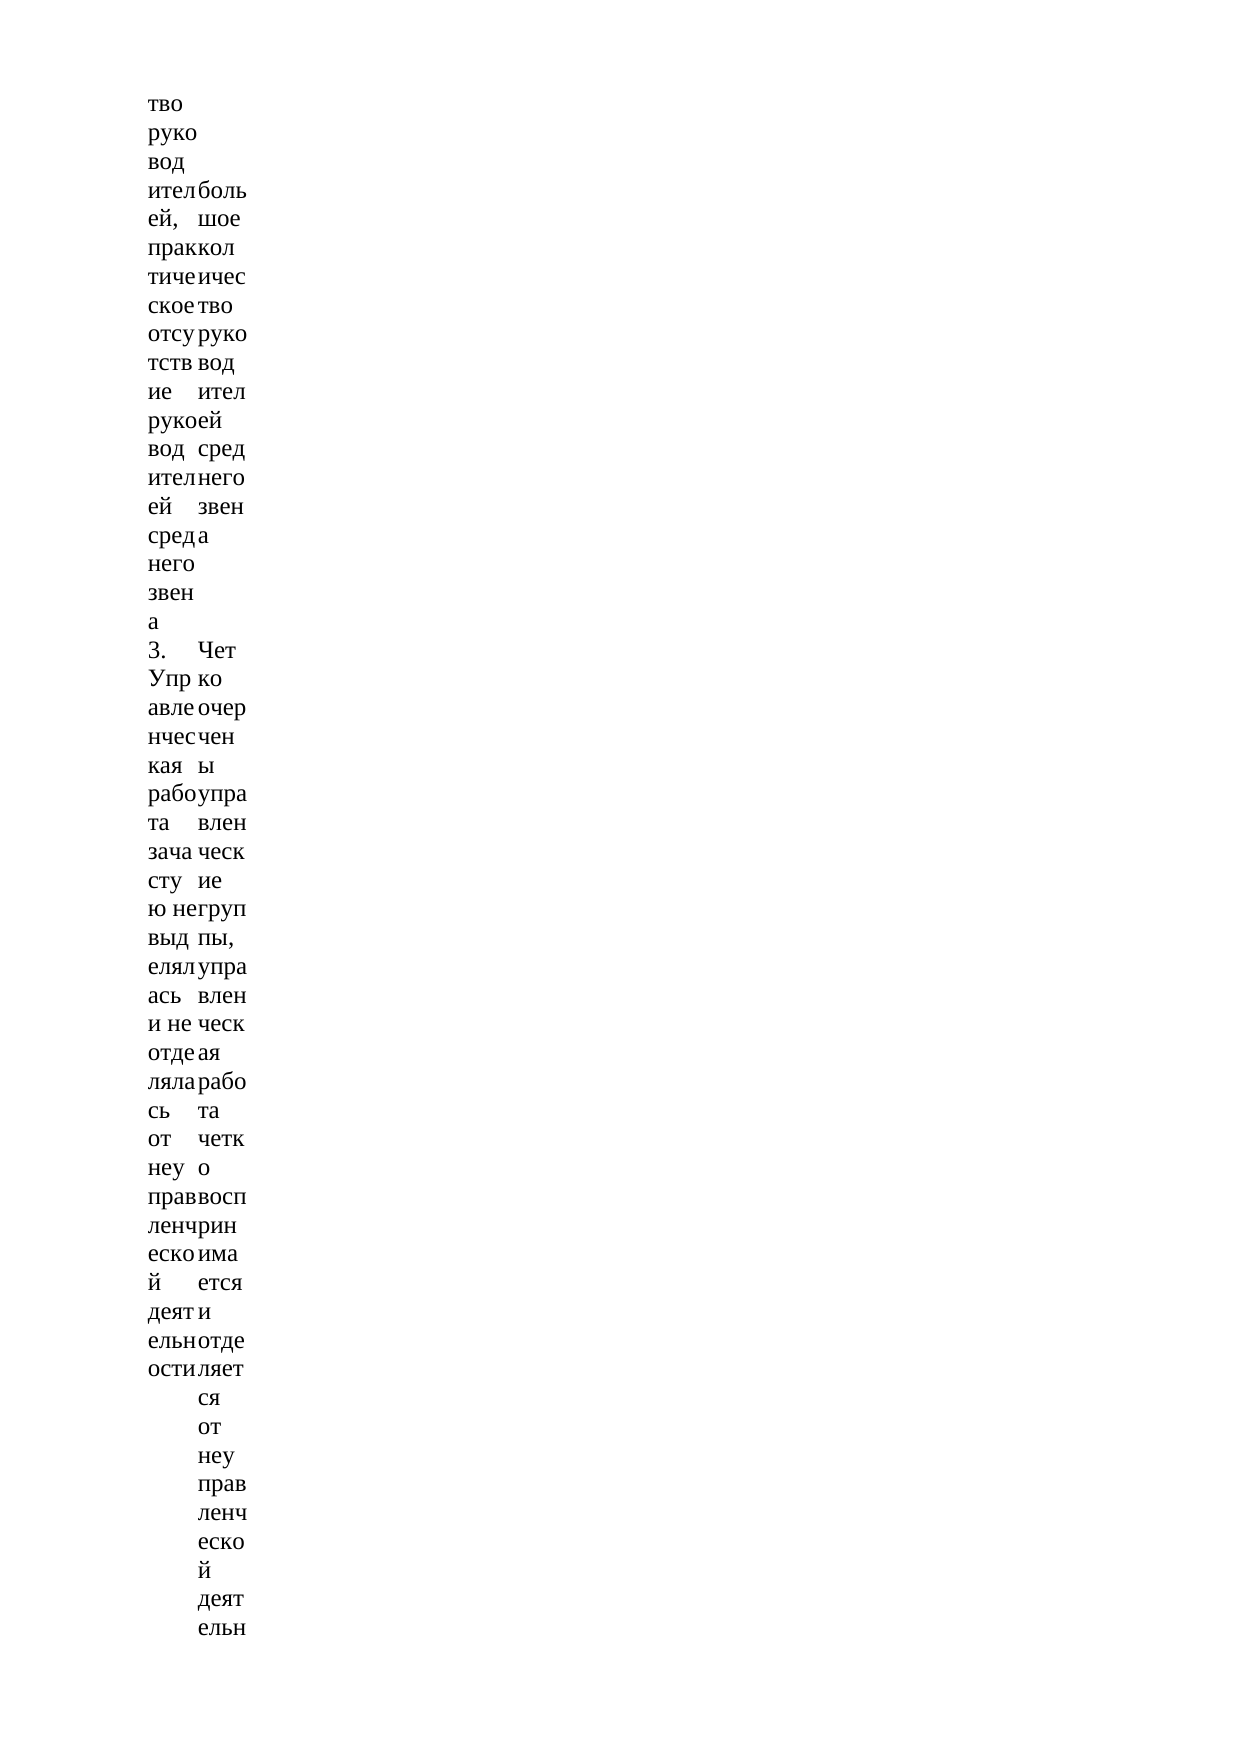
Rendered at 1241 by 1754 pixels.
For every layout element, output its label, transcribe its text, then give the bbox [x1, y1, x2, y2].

table_cell 3. Управленческая работа зачастую не выделялась и не отделялась от неуправленческой деятельности [148, 635, 198, 1641]
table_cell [148, 89, 198, 635]
table_cell Четко очерчены управленческие группы, управленческая работа четко воспринимается и отделяется от неуправленческой деятельности [198, 635, 248, 1641]
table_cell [198, 89, 248, 635]
